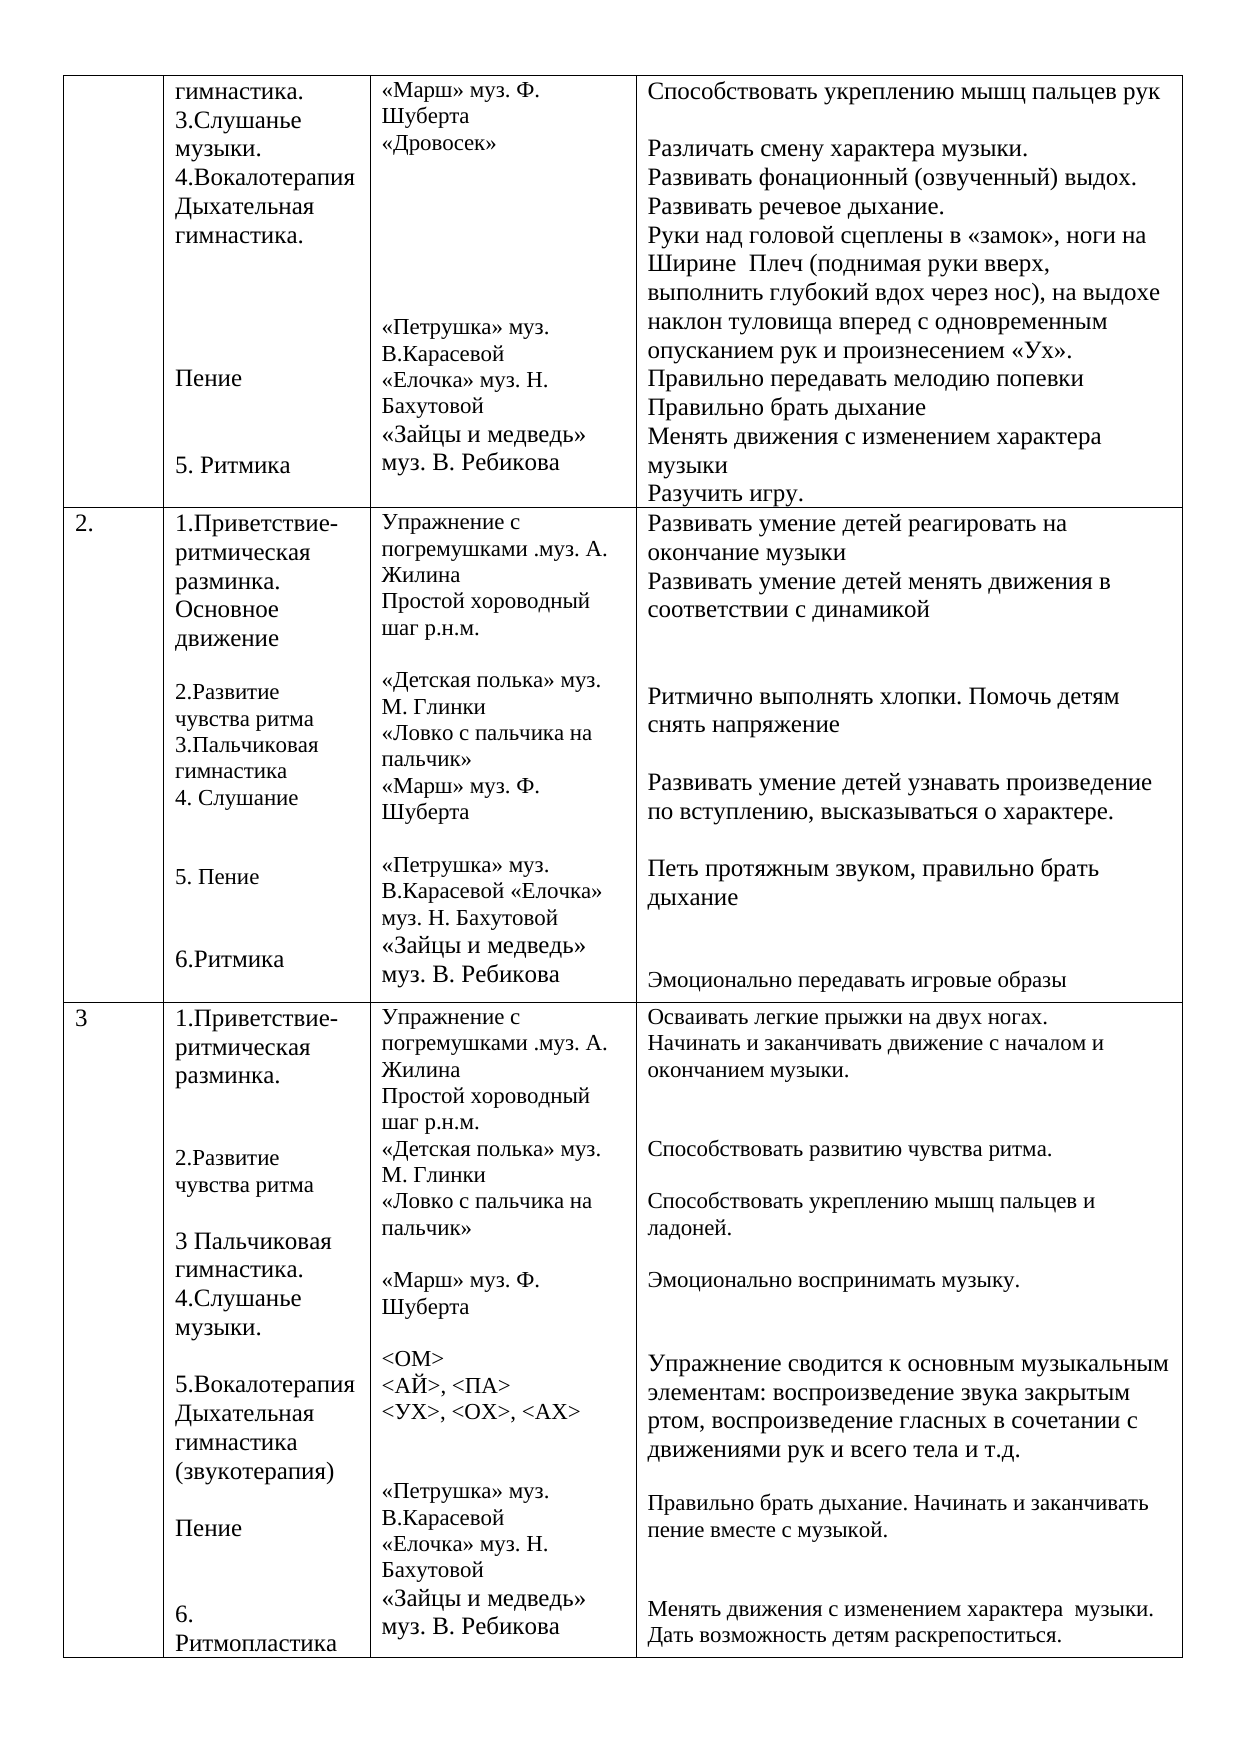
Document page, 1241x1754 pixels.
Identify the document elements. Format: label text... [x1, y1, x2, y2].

table_cell Развивать умение детей реагировать на окончание музыки Развивать умение детей менять движения в соответствии с динамикой Ритмично выполнять хлопки. Помочь детям снять напряжение Развивать умение детей узнавать произведение по вступлению, высказываться о характере. Петь протяжным звуком, правильно брать дыхание Эмоционально передавать игровые образы [637, 508, 1182, 1002]
table_cell 3 [64, 1003, 163, 1657]
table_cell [371, 76, 636, 507]
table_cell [637, 76, 1182, 507]
table_cell 1.Приветствие- ритмическая разминка. 2.Развитие чувства ритма 3 Пальчиковая гимнастика. 4.Слушанье музыки. 5.ВокалотерапияДыхательная гимнастика (звукотерапия) Пение 6. Ритмопластика [164, 1003, 370, 1657]
table_cell 2. [64, 508, 163, 1002]
table_cell Упражнение с погремушками .муз. А. Жилина Простой хороводный шаг р.н.м. «Детская полька» муз. М. Глинки «Ловко с пальчика на пальчик» «Марш» муз. Ф. Шуберта «Петрушка» муз. В.Карасевой «Елочка» муз. Н. Бахутовой «Зайцы и медведь» муз. В. Ребикова [371, 508, 636, 1002]
table_cell 1.Приветствие- ритмическая разминка. Основное движение 2.Развитие чувства ритма 3.Пальчиковая гимнастика 4. Слушание 5. Пение 6.Ритмика [164, 508, 370, 1002]
table_cell 1 [64, 76, 163, 507]
table_cell Упражнение с погремушками .муз. А. Жилина Простой хороводный шаг р.н.м. «Детская полька» муз. М. Глинки «Ловко с пальчика на пальчик» «Марш» муз. Ф. Шуберта <ОМ> <АЙ>, <ПА> <УХ>, <ОХ>, <АХ> «Петрушка» муз. В.Карасевой «Елочка» муз. Н. Бахутовой «Зайцы и медведь» муз. В. Ребикова [371, 1003, 636, 1657]
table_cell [164, 76, 370, 507]
table_cell Осваивать легкие прыжки на двух ногах. Начинать и заканчивать движение с началом и окончанием музыки. Способствовать развитию чувства ритма. Способствовать укреплению мышц пальцев и ладоней. Эмоционально воспринимать музыку. Упражнение сводится к основным музыкальным элементам: воспроизведение звука закрытым ртом, воспроизведение гласных в сочетании с движениями рук и всего тела и т.д. Правильно брать дыхание. Начинать и заканчивать пение вместе с музыкой. Менять движения с изменением характера музыки. Дать возможность детям раскрепоститься. [637, 1003, 1182, 1657]
